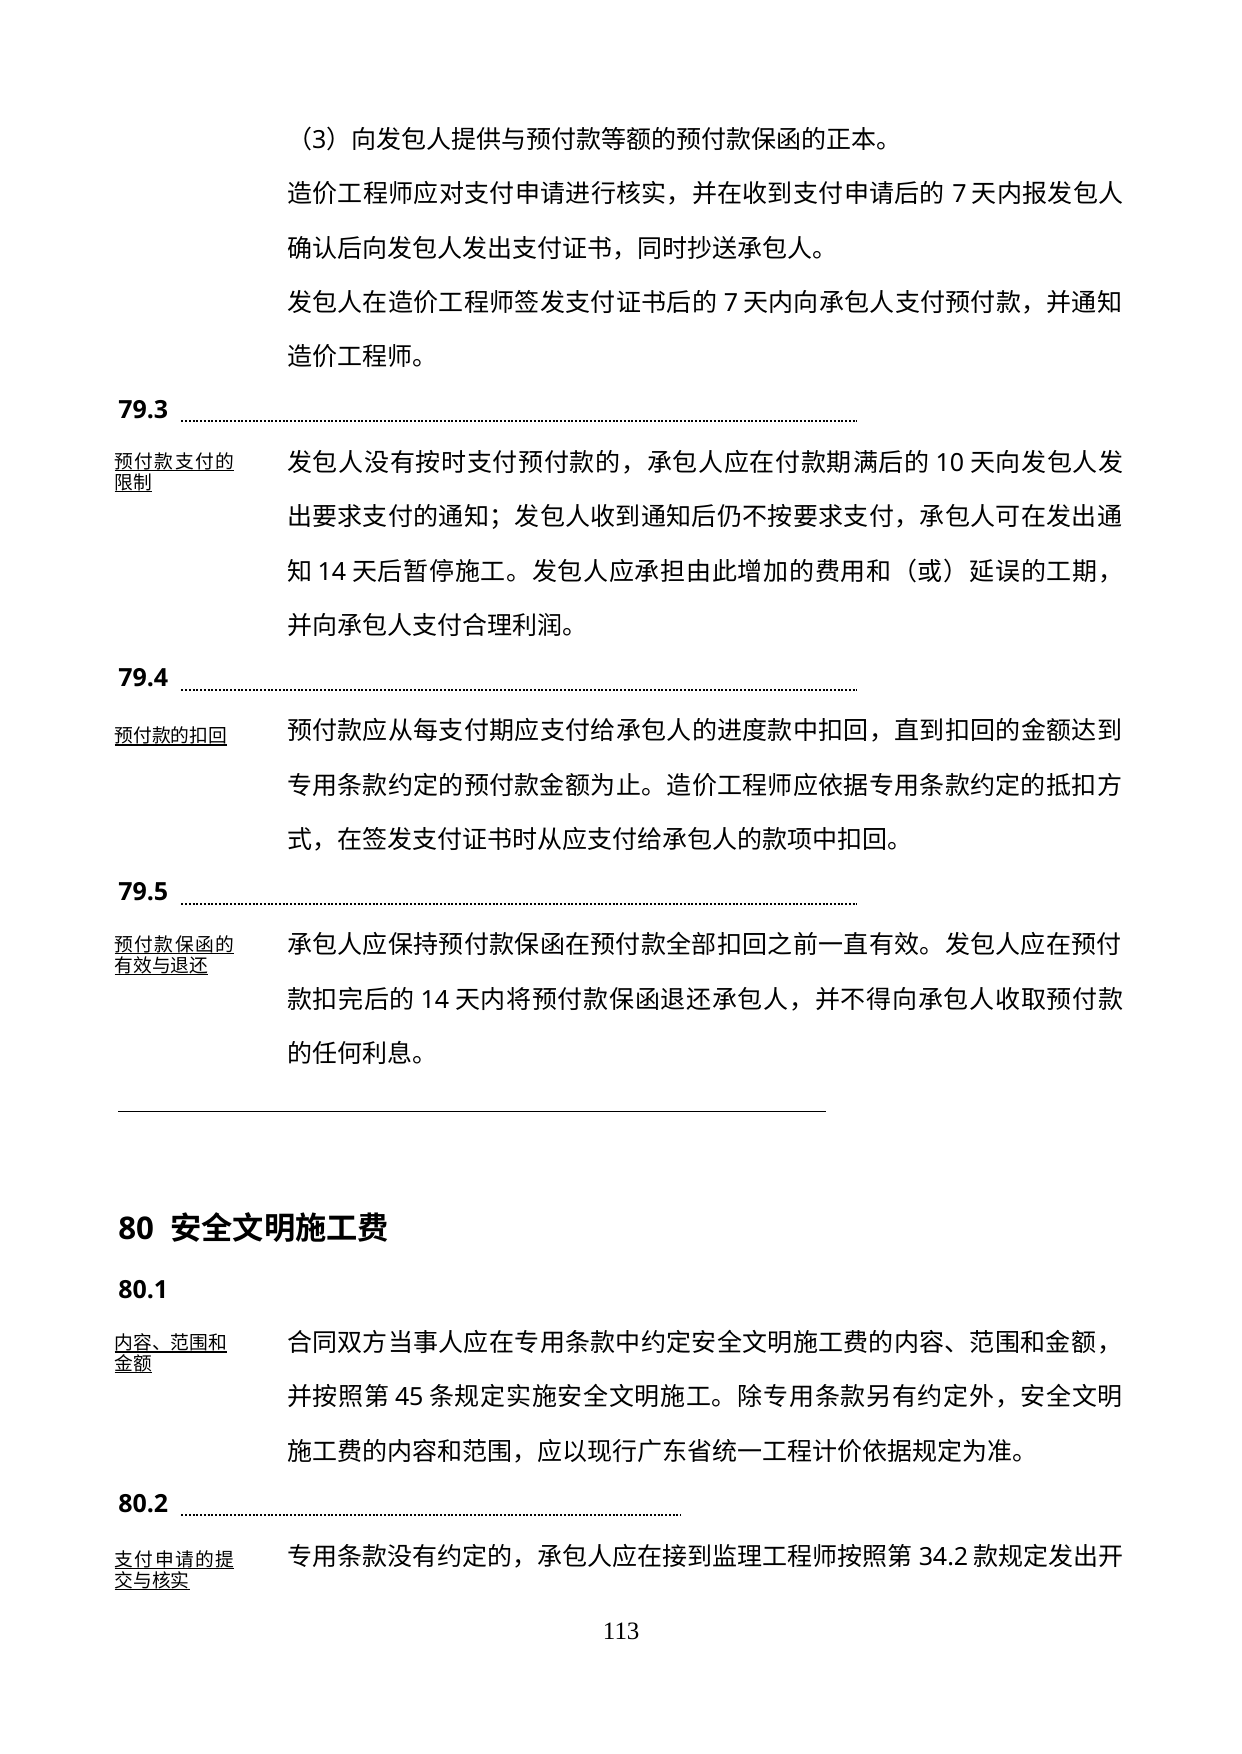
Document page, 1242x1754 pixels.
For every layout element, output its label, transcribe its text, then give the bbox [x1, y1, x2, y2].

text 合同双方当事人应在专用条款中约定安全文明施工费的内容、范围和金额，并按照第45条规定实施安全文明施工。除专用条款另有约定外，安全文明施工费的内容和范围，应以现行广东省统一工程计价依据规定为准。 [287, 1322, 1123, 1467]
text 预付款应从每支付期应支付给承包人的进度款中扣回，直到扣回的金额达到专用条款约定的预付款金额为止。造价工程师应依据专用条款约定的抵扣方式，在签发支付证书时从应支付给承包人的款项中扣回。 [287, 711, 1123, 856]
text 发包人在造价工程师签发支付证书后的7天内向承包人支付预付款，并通知造价工程师。 [287, 282, 1123, 373]
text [287, 1537, 1123, 1573]
text （3）向发包人提供与预付款等额的预付款保函的正本。 [118, 119, 1123, 156]
text 79.5 [118, 874, 1123, 908]
text 80.1 [118, 1271, 1123, 1306]
text 79.3 [118, 391, 1123, 425]
text 80.2 [118, 1486, 1123, 1520]
text 承包人应保持预付款保函在预付款全部扣回之前一直有效。发包人应在预付款扣完后的14天内将预付款保函退还承包人，并不得向承包人收取预付款的任何利息。 [287, 925, 1123, 1070]
text 造价工程师应对支付申请进行核实，并在收到支付申请后的7天内报发包人确认后向发包人发出支付证书，同时抄送承包人。 [287, 174, 1123, 264]
text 79.4 [118, 660, 1123, 694]
text 80 安全文明施工费 [118, 1203, 1148, 1249]
text 发包人没有按时支付预付款的，承包人应在付款期满后的10天向发包人发出要求支付的通知；发包人收到通知后仍不按要求支付，承包人可在发出通知14天后暂停施工。发包人应承担由此增加的费用和（或）延误的工期，并向承包人支付合理利润。 [287, 442, 1123, 642]
